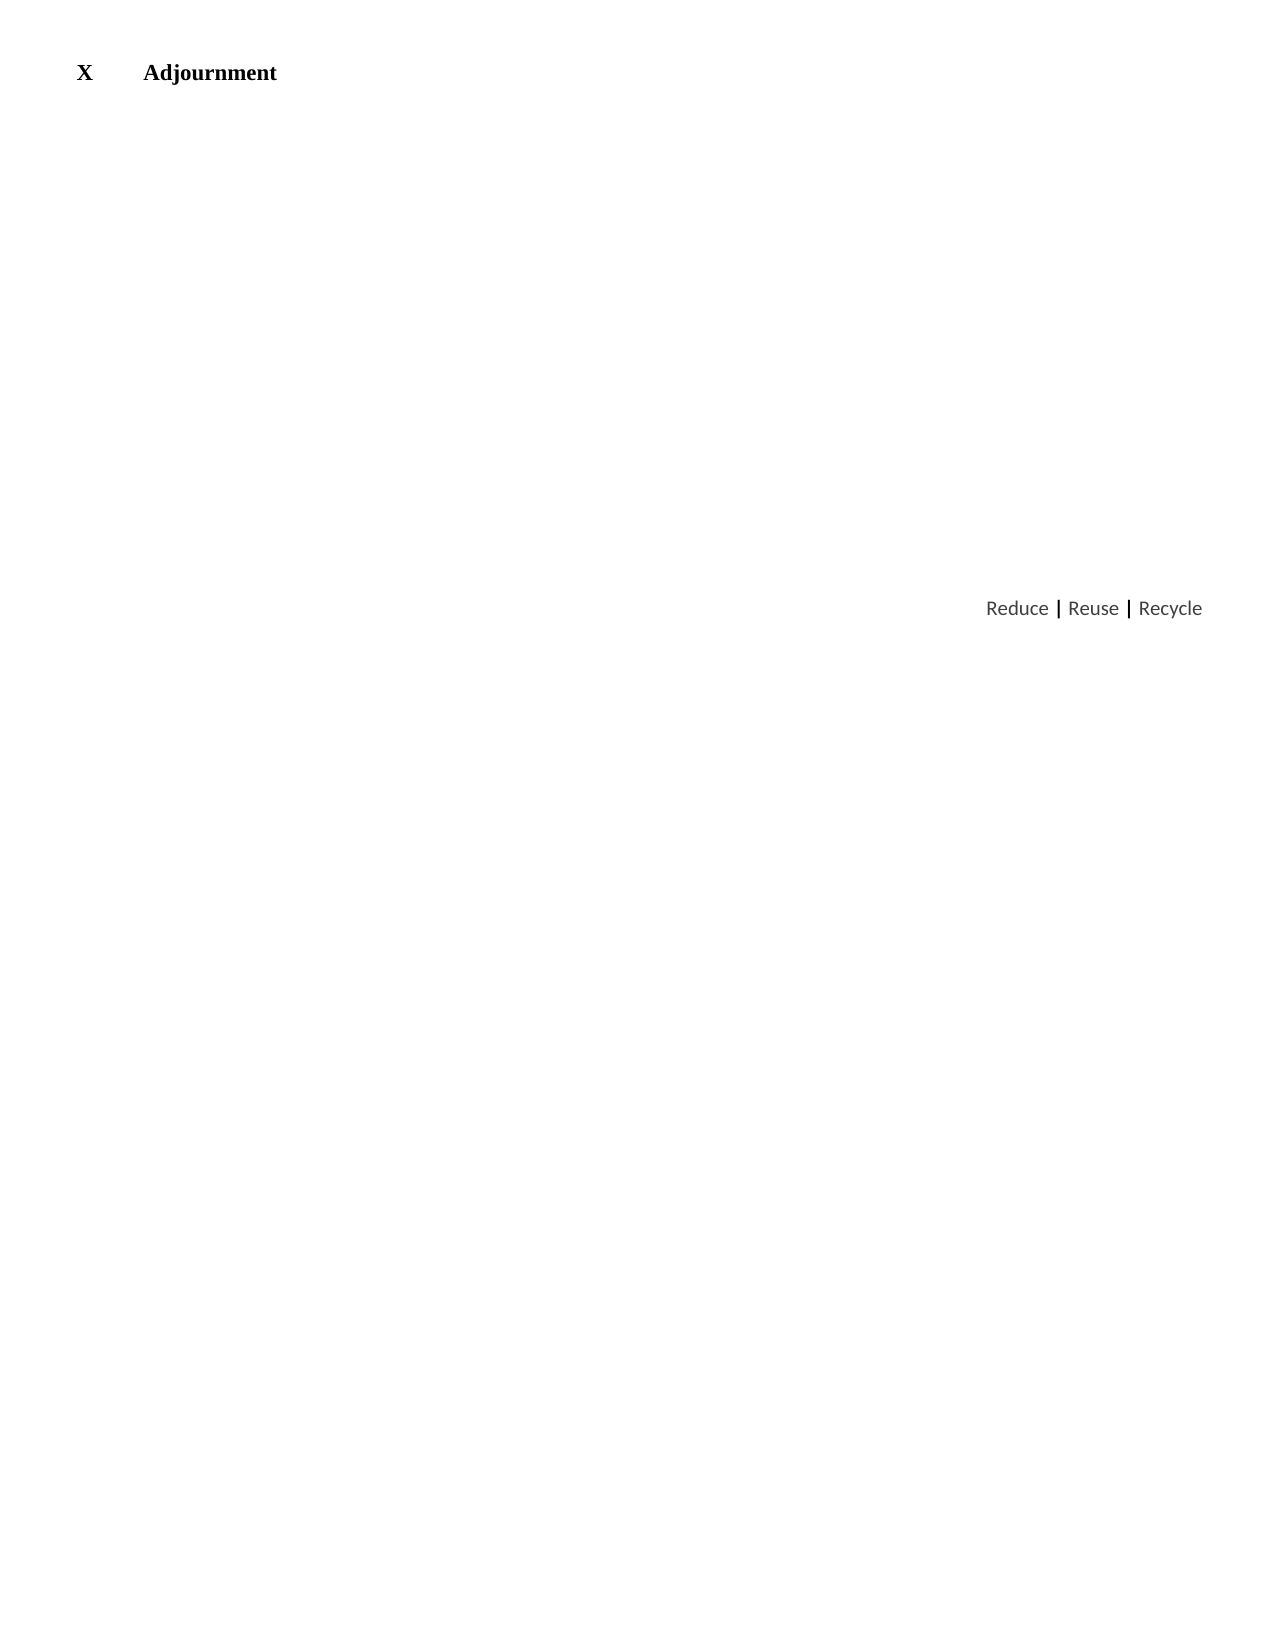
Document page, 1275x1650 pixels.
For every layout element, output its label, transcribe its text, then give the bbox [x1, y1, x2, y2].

subtitle X Adjournment [76, 58, 1245, 85]
text Reduce | Reuse | Recycle [76, 595, 1202, 621]
